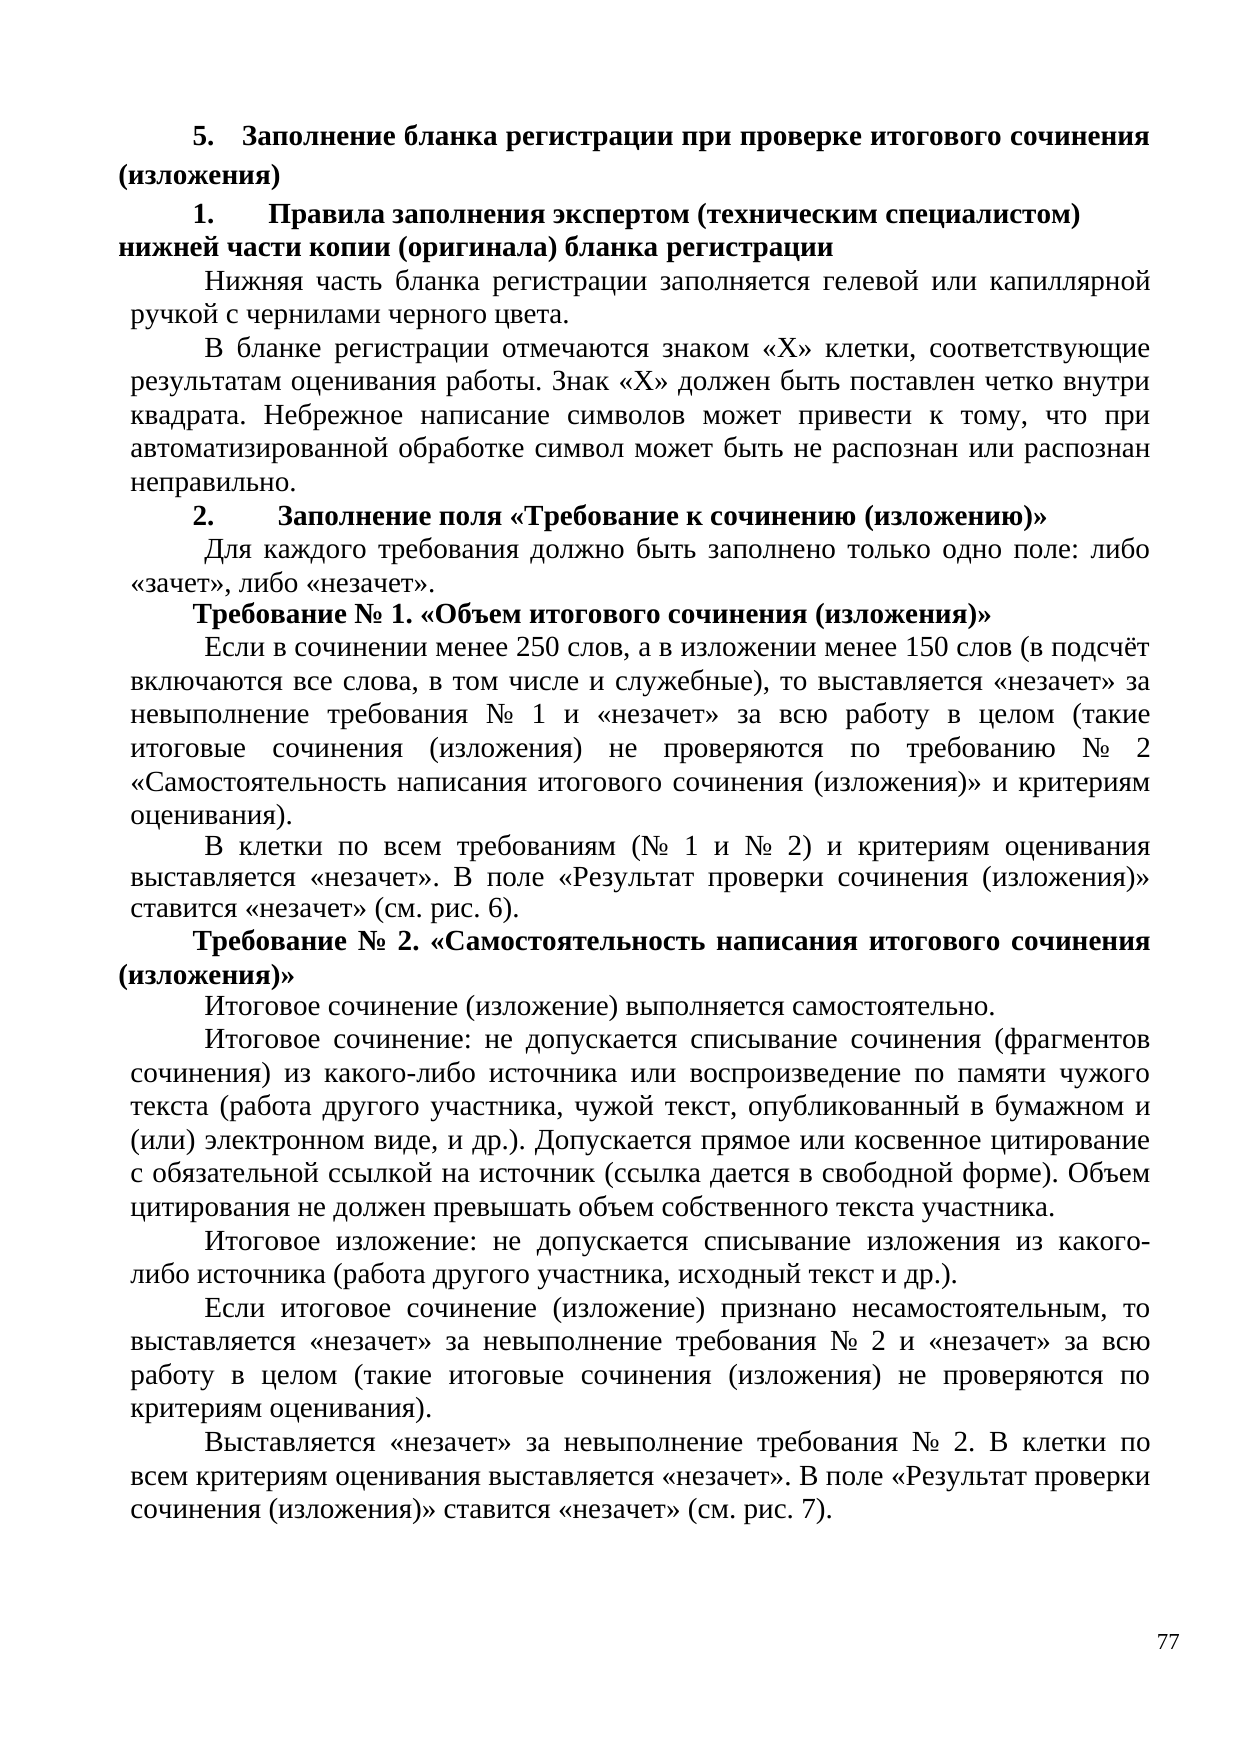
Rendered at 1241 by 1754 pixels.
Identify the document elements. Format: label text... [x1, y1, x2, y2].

text Для каждого требования должно быть заполнено только одно поле: либо «зачет», либо «незачет». [130, 531, 1151, 598]
text Выставляется «незачет» за невыполнение требования № 2. В клетки по всем критериям оценивания выставляется «незачет». В поле «Результат проверки сочинения (изложения)» ставится «незачет» (см. рис. 7). [130, 1424, 1151, 1525]
subtitle Правила заполнения экспертом (техническим специалистом) нижней части копии (оригинала) бланка регистрации [118, 196, 1151, 263]
text Если итоговое сочинение (изложение) признано несамостоятельным, то выставляется «незачет» за невыполнение требования № 2 и «незачет» за всю работу в целом (такие итоговые сочинения (изложения) не проверяются по критериям оценивания). [130, 1290, 1151, 1424]
text В бланке регистрации отмечаются знаком «Х» клетки, соответствующие результатам оценивания работы. Знак «Х» должен быть поставлен четко внутри квадрата. Небрежное написание символов может привести к тому, что при автоматизированной обработке символ может быть не распознан или распознан неправильно. [130, 330, 1151, 498]
text Итоговое сочинение: не допускается списывание сочинения (фрагментов сочинения) из какого-либо источника или воспроизведение по памяти чужого текста (работа другого участника, чужой текст, опубликованный в бумажном и (или) электронном виде, и др.). Допускается прямое или косвенное цитирование с обязательной ссылкой на источник (ссылка дается в свободной форме). Объем цитирования не должен превышать объем собственного текста участника. [130, 1021, 1151, 1222]
text Итоговое изложение: не допускается списывание изложения из какого-либо источника (работа другого участника, исходный текст и др.). [130, 1223, 1151, 1290]
subtitle Заполнение поля «Требование к сочинению (изложению)» [118, 498, 1151, 531]
subtitle Требование № 2. «Самостоятельность написания итогового сочинения (изложения)» [118, 923, 1151, 990]
text Если в сочинении менее 250 слов, а в изложении менее 150 слов (в подсчёт включаются все слова, в том числе и служебные), то выставляется «незачет» за невыполнение требования № 1 и «незачет» за всю работу в целом (такие итоговые сочинения (изложения) не проверяются по требованию № 2 «Самостоятельность написания итогового сочинения (изложения)» и критериям оценивания). [130, 629, 1151, 831]
text Итоговое сочинение (изложение) выполняется самостоятельно. [130, 990, 1151, 1021]
subtitle Заполнение бланка регистрации при проверке итогового сочинения (изложения) [118, 118, 1151, 191]
text В клетки по всем требованиям (№ 1 и № 2) и критериям оценивания выставляется «незачет». В поле «Результат проверки сочинения (изложения)» ставится «незачет» (см. рис. 6). [130, 831, 1151, 923]
subtitle Требование № 1. «Объем итогового сочинения (изложения)» [118, 598, 1151, 629]
text Нижняя часть бланка регистрации заполняется гелевой или капиллярной ручкой с чернилами черного цвета. [130, 263, 1151, 330]
